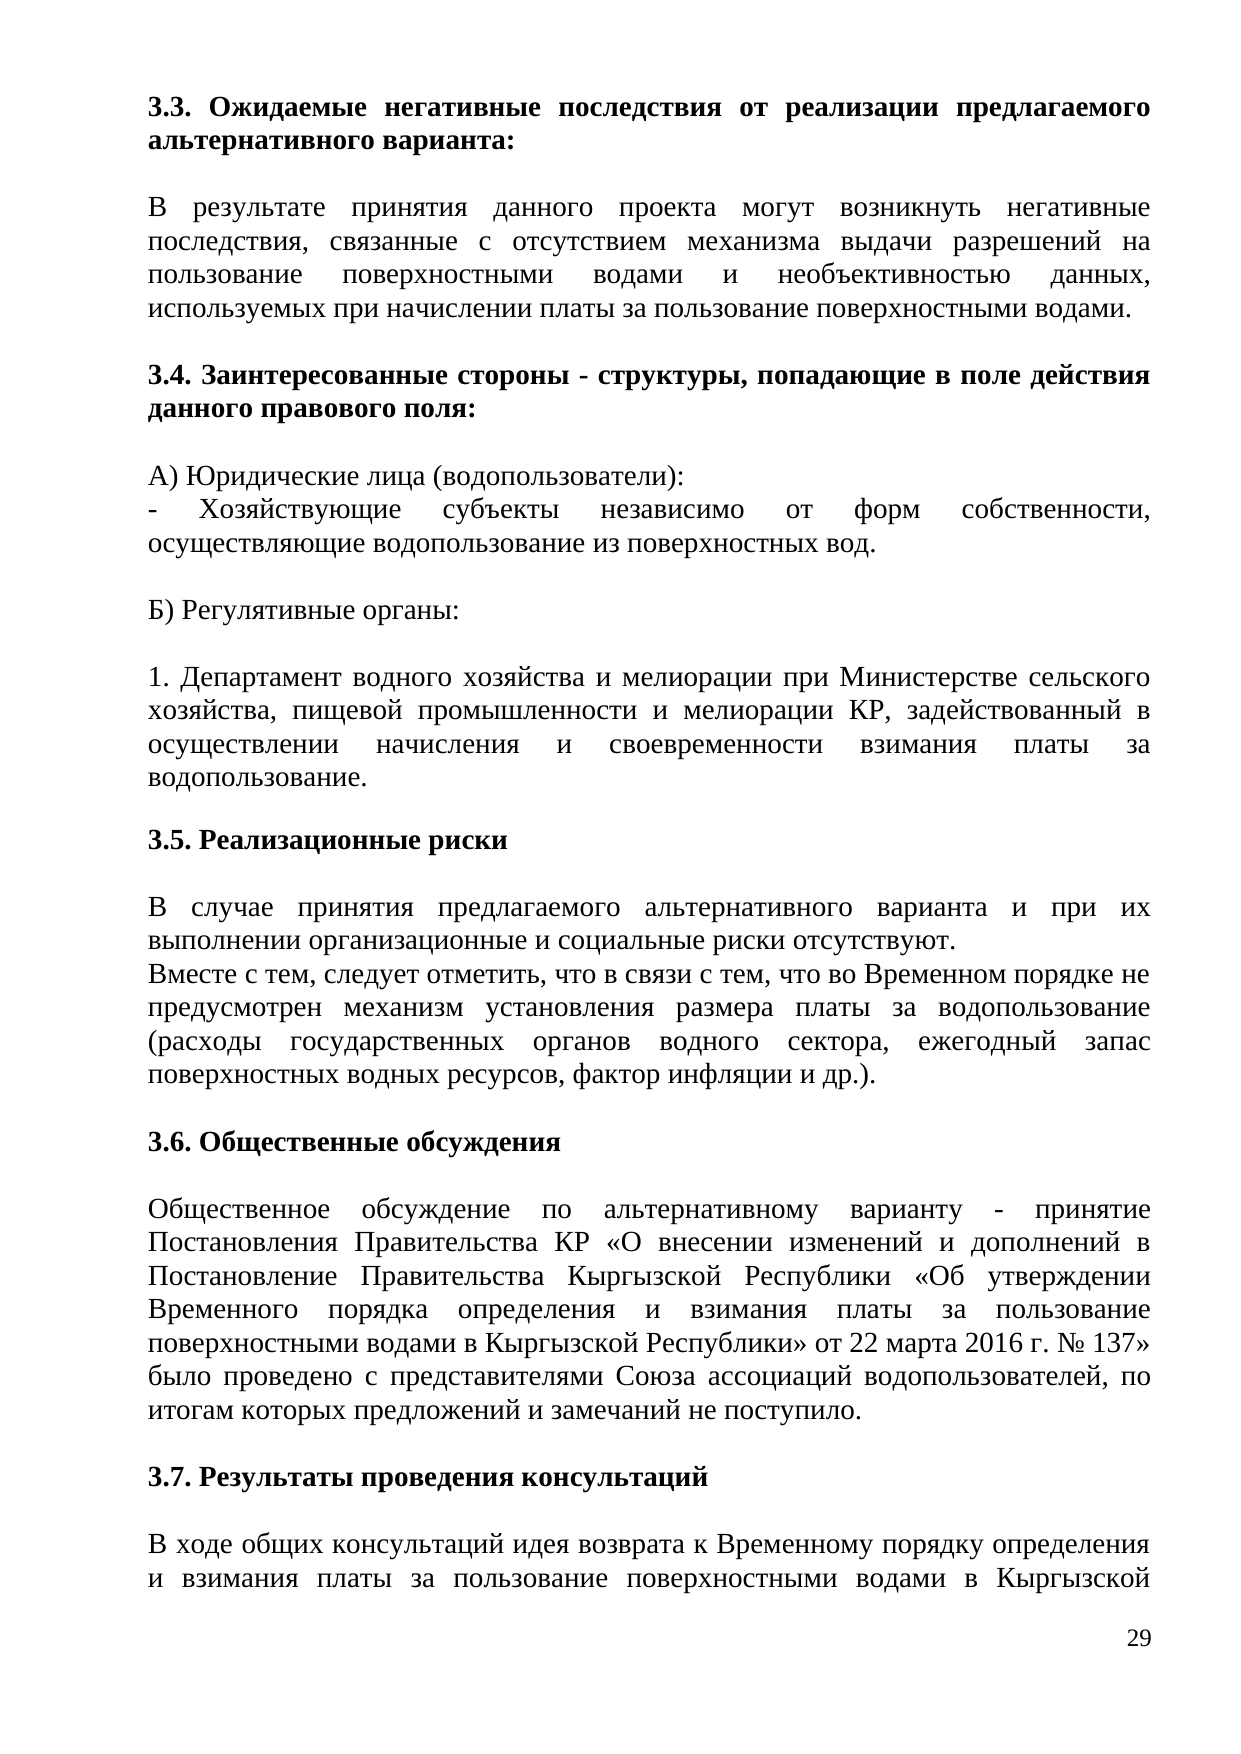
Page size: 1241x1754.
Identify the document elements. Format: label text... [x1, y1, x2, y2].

text - Хозяйствующие субъекты независимо от форм собственности, осуществляющие водопользование из поверхностных вод. [148, 491, 1152, 558]
text Вместе с тем, следует отметить, что в связи с тем, что во Временном порядке не предусмотрен механизм установления размера платы за водопользование (расходы государственных органов водного сектора, ежегодный запас поверхностных водных ресурсов, фактор инфляции и др.). [148, 956, 1152, 1090]
text 1. Департамент водного хозяйства и мелиорации при Министерстве сельского хозяйства, пищевой промышленности и мелиорации КР, задействованный в осуществлении начисления и своевременности взимания платы за водопользование. [148, 659, 1152, 793]
text 3.4. Заинтересованные стороны - структуры, попадающие в поле действия данного правового поля: [148, 357, 1152, 424]
text В результате принятия данного проекта могут возникнуть негативные последствия, связанные с отсутствием механизма выдачи разрешений на пользование поверхностными водами и необъективностью данных, используемых при начислении платы за пользование поверхностными водами. [148, 189, 1152, 323]
text Б) Регулятивные органы: [148, 592, 1152, 625]
text 3.6. Общественные обсуждения [148, 1124, 1152, 1157]
text 3.3. Ожидаемые негативные последствия от реализации предлагаемого альтернативного варианта: [148, 89, 1152, 156]
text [148, 1526, 1152, 1593]
text А) Юридические лица (водопользователи): [148, 458, 1152, 491]
text Общественное обсуждение по альтернативному варианту - принятие Постановления Правительства КР «О внесении изменений и дополнений в Постановление Правительства Кыргызской Республики «Об утверждении Временного порядка определения и взимания платы за пользование поверхностными водами в Кыргызской Республики» от 22 марта 2016 г. № 137» было проведено с представителями Союза ассоциаций водопользователей, по итогам которых предложений и замечаний не поступило. [148, 1191, 1152, 1426]
text 3.7. Результаты проведения консультаций [148, 1459, 1152, 1493]
text 3.5. Реализационные риски [148, 822, 1152, 855]
text В случае принятия предлагаемого альтернативного варианта и при их выполнении организационные и социальные риски отсутствуют. [148, 889, 1152, 956]
